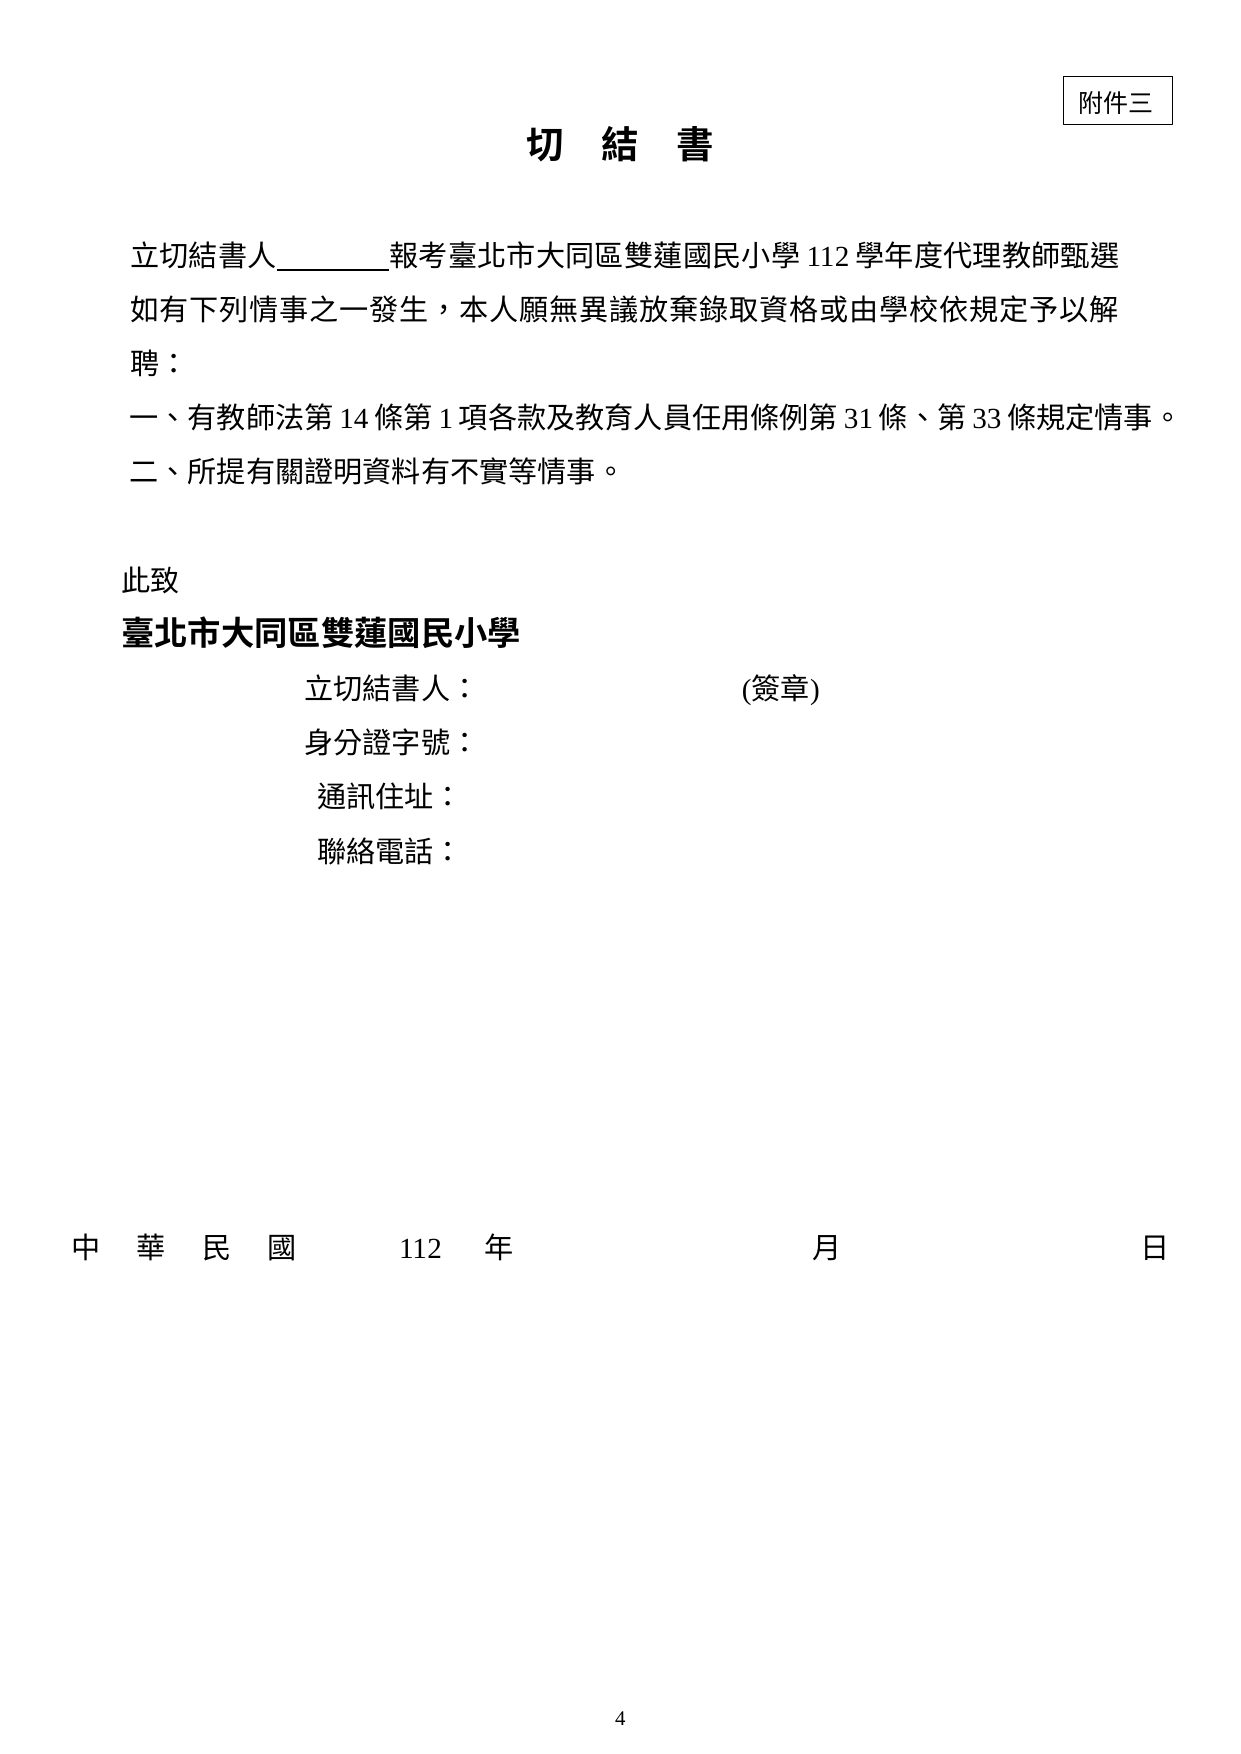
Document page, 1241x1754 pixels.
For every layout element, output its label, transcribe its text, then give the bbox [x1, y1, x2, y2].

text 切 結 書 [71, 114, 1169, 169]
text 中華民國 112年 月 日 [71, 1224, 1169, 1266]
text 立切結書人： (簽章) 身分證字號： [71, 656, 1169, 764]
text 一、有教師法第14條第1項各款及教育人員任用條例第31條、第33條規定情事。 [71, 385, 1169, 439]
text 通訊住址： 聯絡電話： [71, 764, 1169, 873]
text 此致 [121, 548, 1169, 602]
text 二、所提有關證明資料有不實等情事。 [71, 439, 1169, 494]
text 立切結書人 報考臺北市大同區雙蓮國民小學112學年度代理教師甄選，如有下列情事之一發生，本人願無異議放棄錄取資格或由學校依規定予以解聘： [130, 169, 1119, 385]
text 臺北市大同區雙蓮國民小學 [121, 602, 1169, 656]
